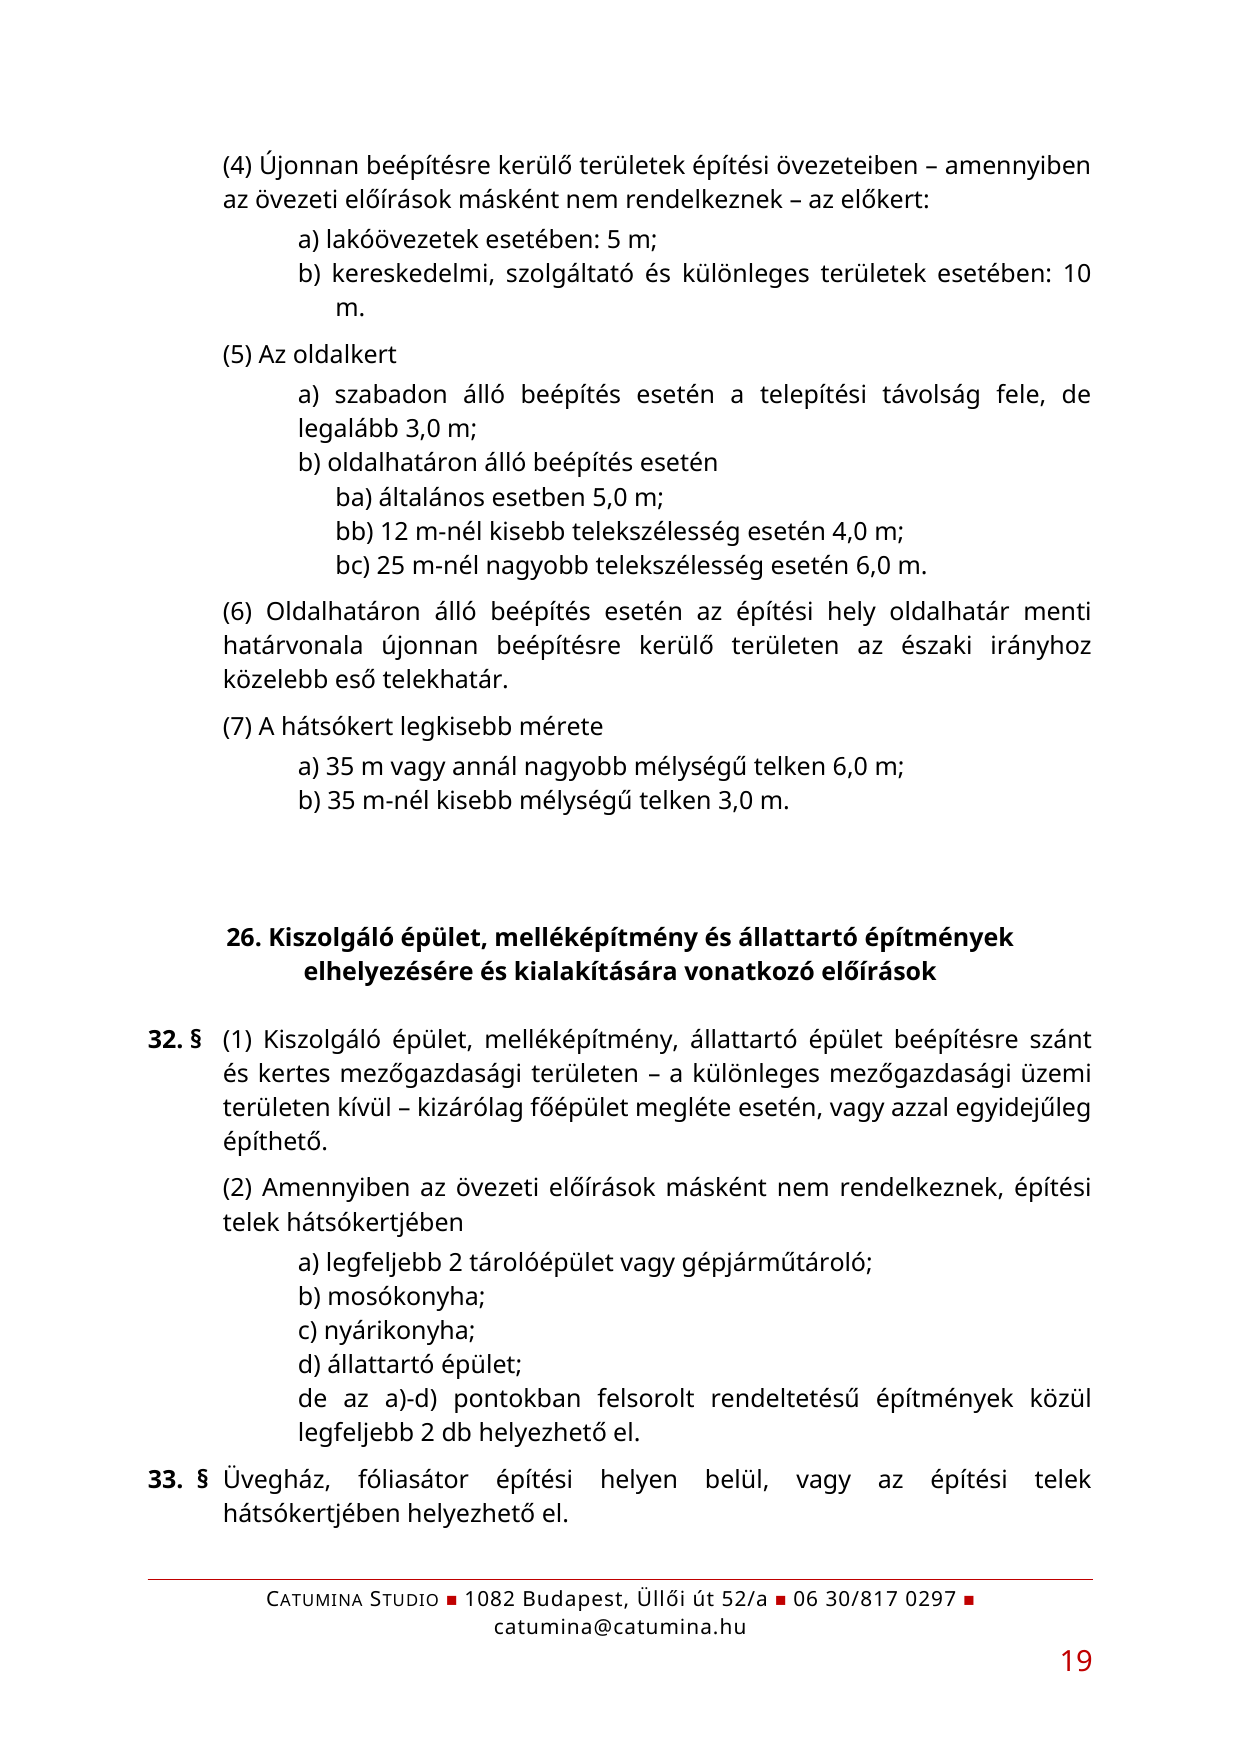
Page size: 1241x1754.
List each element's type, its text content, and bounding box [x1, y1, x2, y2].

subtitle b) 35 m-nél kisebb mélységű telken 3,0 m. [298, 783, 1093, 817]
subtitle b) oldalhatáron álló beépítés esetén [298, 445, 1093, 479]
text 33. § Üvegház, fóliasátor építési helyen belül, vagy az építési telek hátsókertjében helyezhető el. [148, 1461, 1093, 1529]
list a) legfeljebb 2 tárolóépület vagy gépjárműtároló; [298, 1244, 1093, 1278]
subtitle (5) Az oldalkert [223, 337, 1093, 371]
subtitle bb) 12 m-nél kisebb telekszélesség esetén 4,0 m; [335, 513, 1093, 547]
text 32. § (1) Kiszolgáló épület, melléképítmény, állattartó épület beépítésre szánt és kertes mezőgazdasági területen – a különleges mezőgazdasági üzemi területen kívül – kizárólag főépület megléte esetén, vagy azzal egyidejűleg építhető. [148, 1021, 1093, 1158]
subtitle bc) 25 m-nél nagyobb telekszélesség esetén 6,0 m. [335, 547, 1093, 581]
subtitle (6) Oldalhatáron álló beépítés esetén az építési hely oldalhatár menti határvonala újonnan beépítésre kerülő területen az északi irányhoz közelebb eső telekhatár. [223, 594, 1093, 696]
subtitle b) kereskedelmi, szolgáltató és különleges területek esetében: 10 m. [298, 256, 1093, 324]
subtitle ba) általános esetben 5,0 m; [335, 479, 1093, 513]
list de az a)-d) pontokban felsorolt rendeltetésű építmények közül legfeljebb 2 db helyezhető el. [298, 1381, 1093, 1449]
subtitle a) szabadon álló beépítés esetén a telepítési távolság fele, de legalább 3,0 m; [298, 377, 1093, 445]
text 26. Kiszolgáló épület, melléképítmény és állattartó építmények elhelyezésére és kialakítására vonatkozó előírások [148, 919, 1093, 987]
subtitle (4) Újonnan beépítésre kerülő területek építési övezeteiben – amennyiben az övezeti előírások másként nem rendelkeznek – az előkert: [223, 148, 1093, 216]
subtitle (2) Amennyiben az övezeti előírások másként nem rendelkeznek, építési telek hátsókertjében [223, 1170, 1093, 1238]
list d) állattartó épület; [298, 1347, 1093, 1381]
list b) mosókonyha; [298, 1278, 1093, 1313]
subtitle (7) A hátsókert legkisebb mérete [223, 708, 1093, 743]
list c) nyárikonyha; [298, 1313, 1093, 1347]
subtitle a) 35 m vagy annál nagyobb mélységű telken 6,0 m; [298, 749, 1093, 783]
subtitle a) lakóövezetek esetében: 5 m; [298, 222, 1093, 256]
